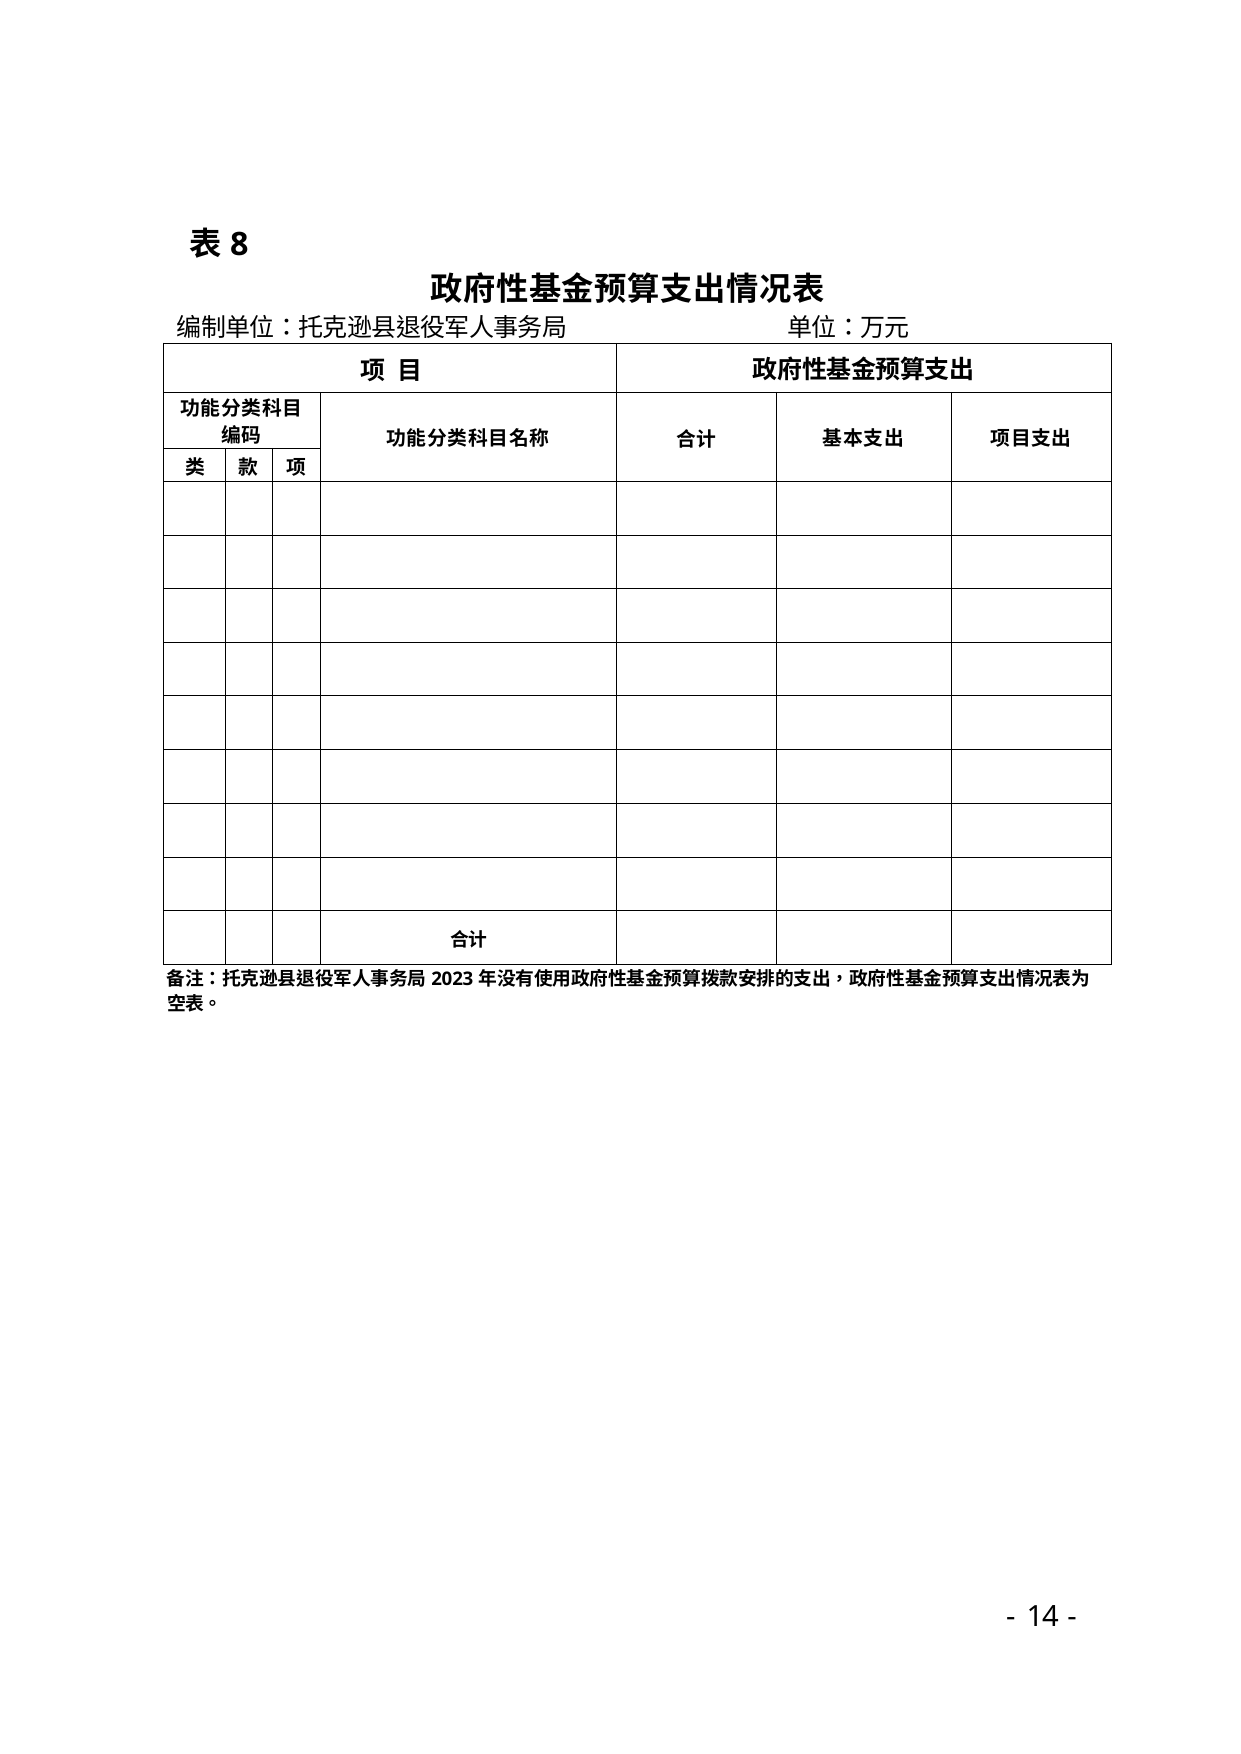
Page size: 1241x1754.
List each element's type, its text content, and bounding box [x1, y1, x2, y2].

text 表 8 [189, 223, 1112, 264]
table_cell [777, 911, 951, 964]
table_cell [777, 589, 951, 642]
table_cell [617, 911, 776, 964]
table_cell [273, 911, 320, 964]
table_cell [952, 482, 1111, 535]
table_cell [777, 643, 951, 695]
table_cell [617, 643, 776, 695]
table_cell [164, 858, 225, 910]
table_cell [952, 589, 1111, 642]
table_cell [273, 536, 320, 588]
table_cell [226, 589, 272, 642]
table_cell [777, 696, 951, 749]
table_cell [617, 804, 776, 856]
table_cell [226, 536, 272, 588]
table_cell [777, 536, 951, 588]
table_cell [952, 643, 1111, 695]
table_cell [617, 536, 776, 588]
table_cell [321, 750, 616, 803]
table_cell [164, 589, 225, 642]
table_cell [164, 750, 225, 803]
table_cell [777, 482, 951, 535]
table_cell [273, 696, 320, 749]
table_cell [226, 643, 272, 695]
table_cell 合计 [617, 393, 776, 481]
table_cell [164, 643, 225, 695]
table_cell [164, 482, 225, 535]
table_cell [952, 911, 1111, 964]
text 空表。 [167, 992, 1112, 1015]
table_cell 款 [226, 449, 272, 481]
table_cell [952, 750, 1111, 803]
table_header 政府性基金预算支出 [617, 344, 1111, 392]
text 编制单位：托克逊县退役军人事务局 单位：万元 [176, 312, 1112, 342]
table_cell [952, 858, 1111, 910]
table_cell [273, 750, 320, 803]
table_cell [273, 589, 320, 642]
table_cell 基本支出 [777, 393, 951, 481]
table_cell [617, 858, 776, 910]
text 政府性基金预算支出情况表 [430, 268, 1112, 308]
table_cell [321, 643, 616, 695]
table_cell [273, 804, 320, 856]
table_cell 项目支出 [952, 393, 1111, 481]
table_cell [164, 696, 225, 749]
table_cell 合计 [321, 911, 616, 964]
table_cell 项 [273, 449, 320, 481]
table_cell [273, 643, 320, 695]
table_cell [777, 858, 951, 910]
table_cell [777, 750, 951, 803]
table_cell [226, 911, 272, 964]
table_header 项 目 [164, 344, 616, 392]
table_cell [226, 804, 272, 856]
table_cell 功能分类科目名称 [321, 393, 616, 481]
table_cell [952, 696, 1111, 749]
table_cell [164, 536, 225, 588]
table_cell [321, 804, 616, 856]
table_cell [226, 858, 272, 910]
table_cell [617, 482, 776, 535]
table_cell [952, 804, 1111, 856]
table_cell [164, 911, 225, 964]
table_cell 类 [164, 449, 225, 481]
table_cell [273, 858, 320, 910]
table_cell [273, 482, 320, 535]
table_cell [617, 589, 776, 642]
table_cell [321, 696, 616, 749]
table_cell [321, 536, 616, 588]
table_cell [617, 750, 776, 803]
table_cell [321, 589, 616, 642]
text 备注：托克逊县退役军人事务局 2023 年没有使用政府性基金预算拨款安排的支出，政府性基金预算支出情况表为 [166, 967, 1112, 990]
table_cell [617, 696, 776, 749]
table_cell 功能分类科目 编码 [164, 393, 320, 448]
table_cell [952, 536, 1111, 588]
table_cell [321, 858, 616, 910]
table_cell [777, 804, 951, 856]
table_cell [321, 482, 616, 535]
table_cell [164, 804, 225, 856]
table_cell [226, 696, 272, 749]
table_cell [226, 750, 272, 803]
table_cell [226, 482, 272, 535]
